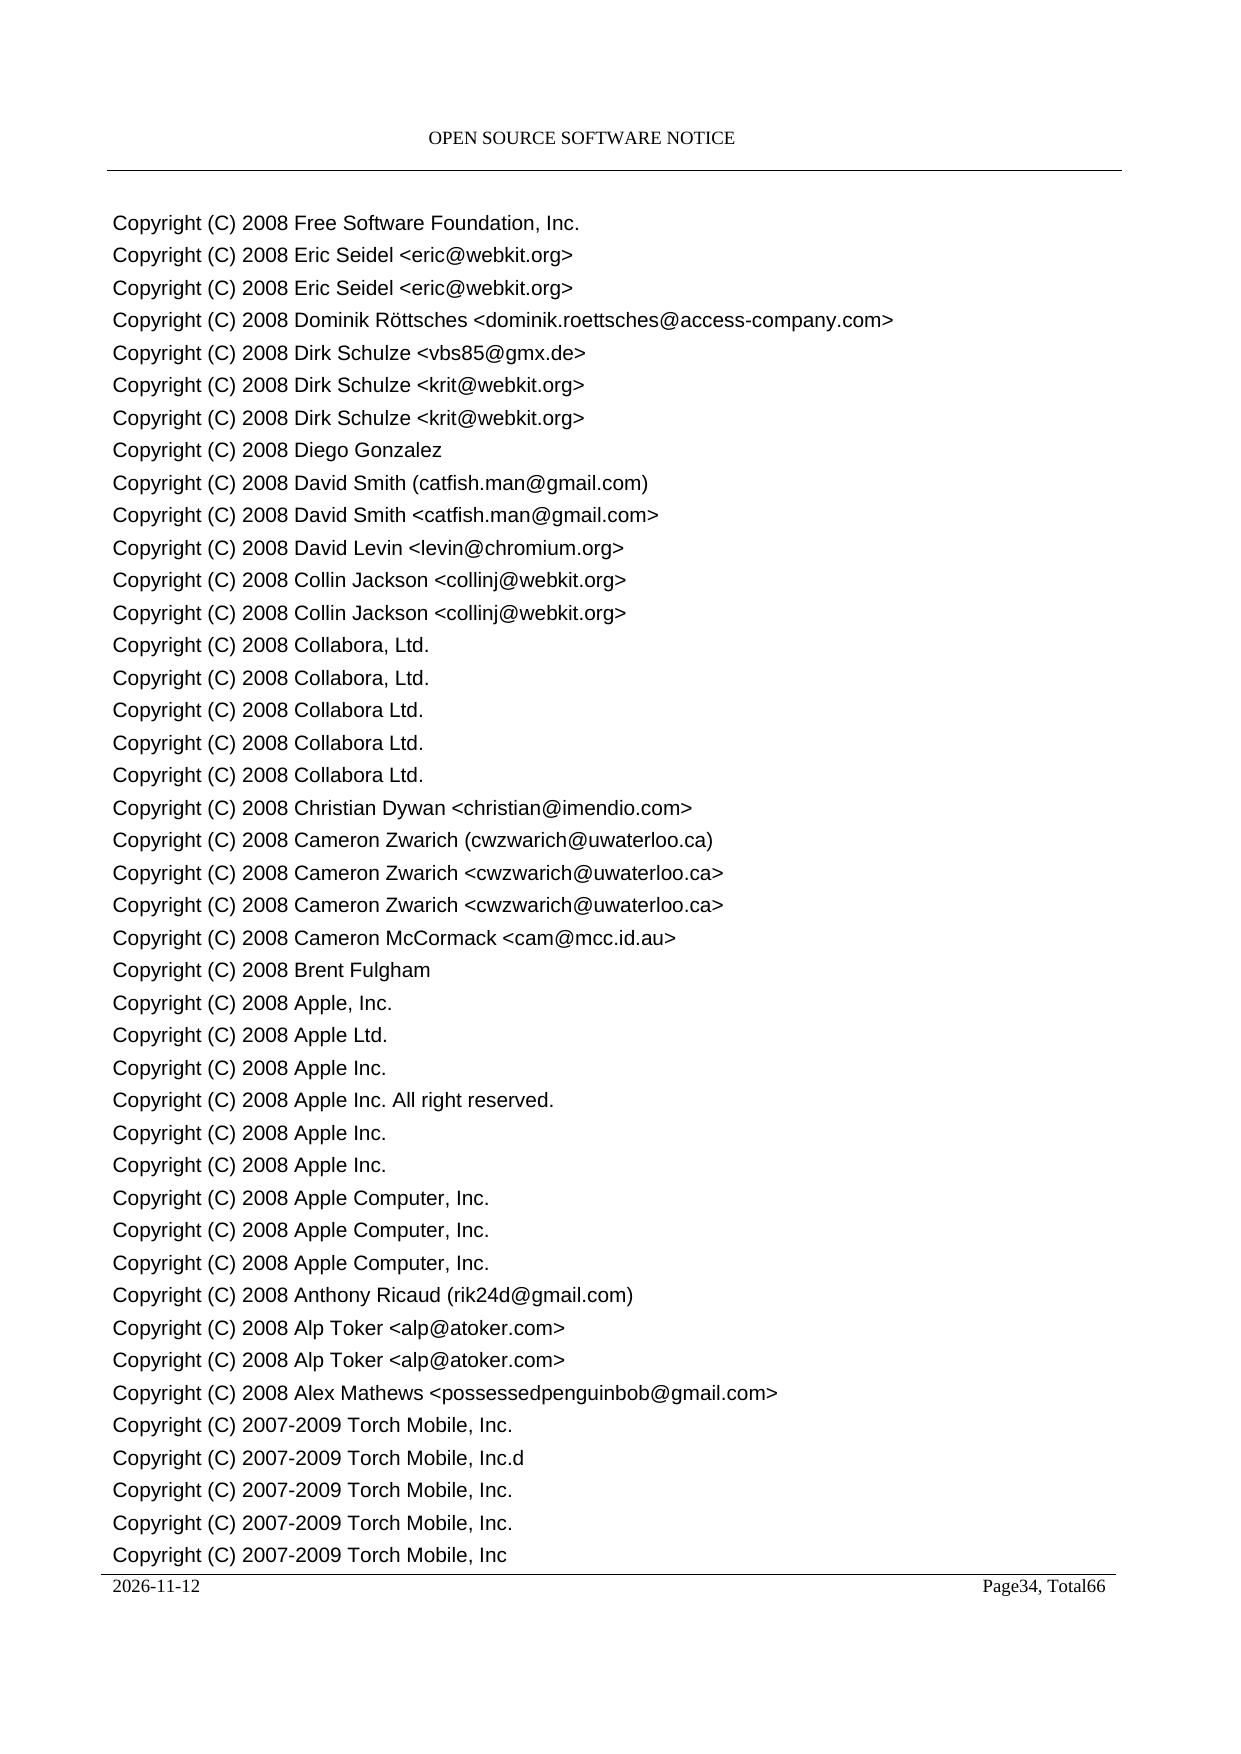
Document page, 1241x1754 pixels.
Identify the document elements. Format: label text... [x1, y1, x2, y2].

text Copyright (C) 2008 Apple Computer, Inc. [112, 1246, 1128, 1279]
text Copyright (C) 2008 Eric Seidel <eric@webkit.org> [112, 271, 1128, 304]
text Copyright (C) 2008 Alex Mathews <possessedpenguinbob@gmail.com> [112, 1376, 1128, 1409]
text Copyright (C) 2007-2009 Torch Mobile, Inc. [112, 1506, 1128, 1539]
text Copyright (C) 2008 Cameron Zwarich <cwzwarich@uwaterloo.ca> [112, 856, 1128, 889]
text Copyright (C) 2008 Diego Gonzalez [112, 434, 1128, 466]
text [112, 206, 1128, 239]
text Copyright (C) 2008 Dominik Röttsches <dominik.roettsches@access-company.com> [112, 304, 1128, 336]
text Copyright (C) 2008 Dirk Schulze <krit@webkit.org> [112, 401, 1128, 434]
text Copyright (C) 2008 Collabora, Ltd. [112, 661, 1128, 694]
text Copyright (C) 2008 Alp Toker <alp@atoker.com> [112, 1344, 1128, 1376]
text Copyright (C) 2008 Collabora Ltd. [112, 726, 1128, 759]
text Copyright (C) 2008 Collabora Ltd. [112, 759, 1128, 791]
text Copyright (C) 2007-2009 Torch Mobile, Inc [112, 1539, 1128, 1571]
text Copyright (C) 2008 Collabora Ltd. [112, 694, 1128, 726]
text Copyright (C) 2008 Cameron Zwarich <cwzwarich@uwaterloo.ca> [112, 889, 1128, 921]
text Copyright (C) 2008 Collin Jackson <collinj@webkit.org> [112, 564, 1128, 596]
text Copyright (C) 2008 David Levin <levin@chromium.org> [112, 531, 1128, 564]
text Copyright (C) 2008 Apple Ltd. [112, 1019, 1128, 1051]
text Copyright (C) 2008 Alp Toker <alp@atoker.com> [112, 1311, 1128, 1344]
text Copyright (C) 2007-2009 Torch Mobile, Inc.d [112, 1441, 1128, 1474]
text Copyright (C) 2008 Collin Jackson <collinj@webkit.org> [112, 596, 1128, 629]
text Copyright (C) 2008 Collabora, Ltd. [112, 629, 1128, 661]
text Copyright (C) 2008 Apple Inc. [112, 1116, 1128, 1149]
text Copyright (C) 2007-2009 Torch Mobile, Inc. [112, 1474, 1128, 1506]
text Copyright (C) 2007-2009 Torch Mobile, Inc. [112, 1409, 1128, 1441]
text Copyright (C) 2008 Apple Inc. [112, 1149, 1128, 1181]
text Copyright (C) 2008 Apple Computer, Inc. [112, 1181, 1128, 1214]
text Copyright (C) 2008 Dirk Schulze <krit@webkit.org> [112, 369, 1128, 401]
text Copyright (C) 2008 Apple Inc. All right reserved. [112, 1084, 1128, 1116]
text Copyright (C) 2008 Christian Dywan <christian@imendio.com> [112, 791, 1128, 824]
text Copyright (C) 2008 Apple Computer, Inc. [112, 1214, 1128, 1246]
text Copyright (C) 2008 Dirk Schulze <vbs85@gmx.de> [112, 336, 1128, 369]
text Copyright (C) 2008 Anthony Ricaud (rik24d@gmail.com) [112, 1279, 1128, 1311]
text Copyright (C) 2008 David Smith <catfish.man@gmail.com> [112, 499, 1128, 531]
text Copyright (C) 2008 Cameron Zwarich (cwzwarich@uwaterloo.ca) [112, 824, 1128, 856]
text Copyright (C) 2008 Apple Inc. [112, 1051, 1128, 1084]
text Copyright (C) 2008 David Smith (catfish.man@gmail.com) [112, 466, 1128, 499]
text Copyright (C) 2008 Brent Fulgham [112, 954, 1128, 986]
text Copyright (C) 2008 Eric Seidel <eric@webkit.org> [112, 239, 1128, 271]
text Copyright (C) 2008 Cameron McCormack <cam@mcc.id.au> [112, 921, 1128, 954]
text Copyright (C) 2008 Apple, Inc. [112, 986, 1128, 1019]
